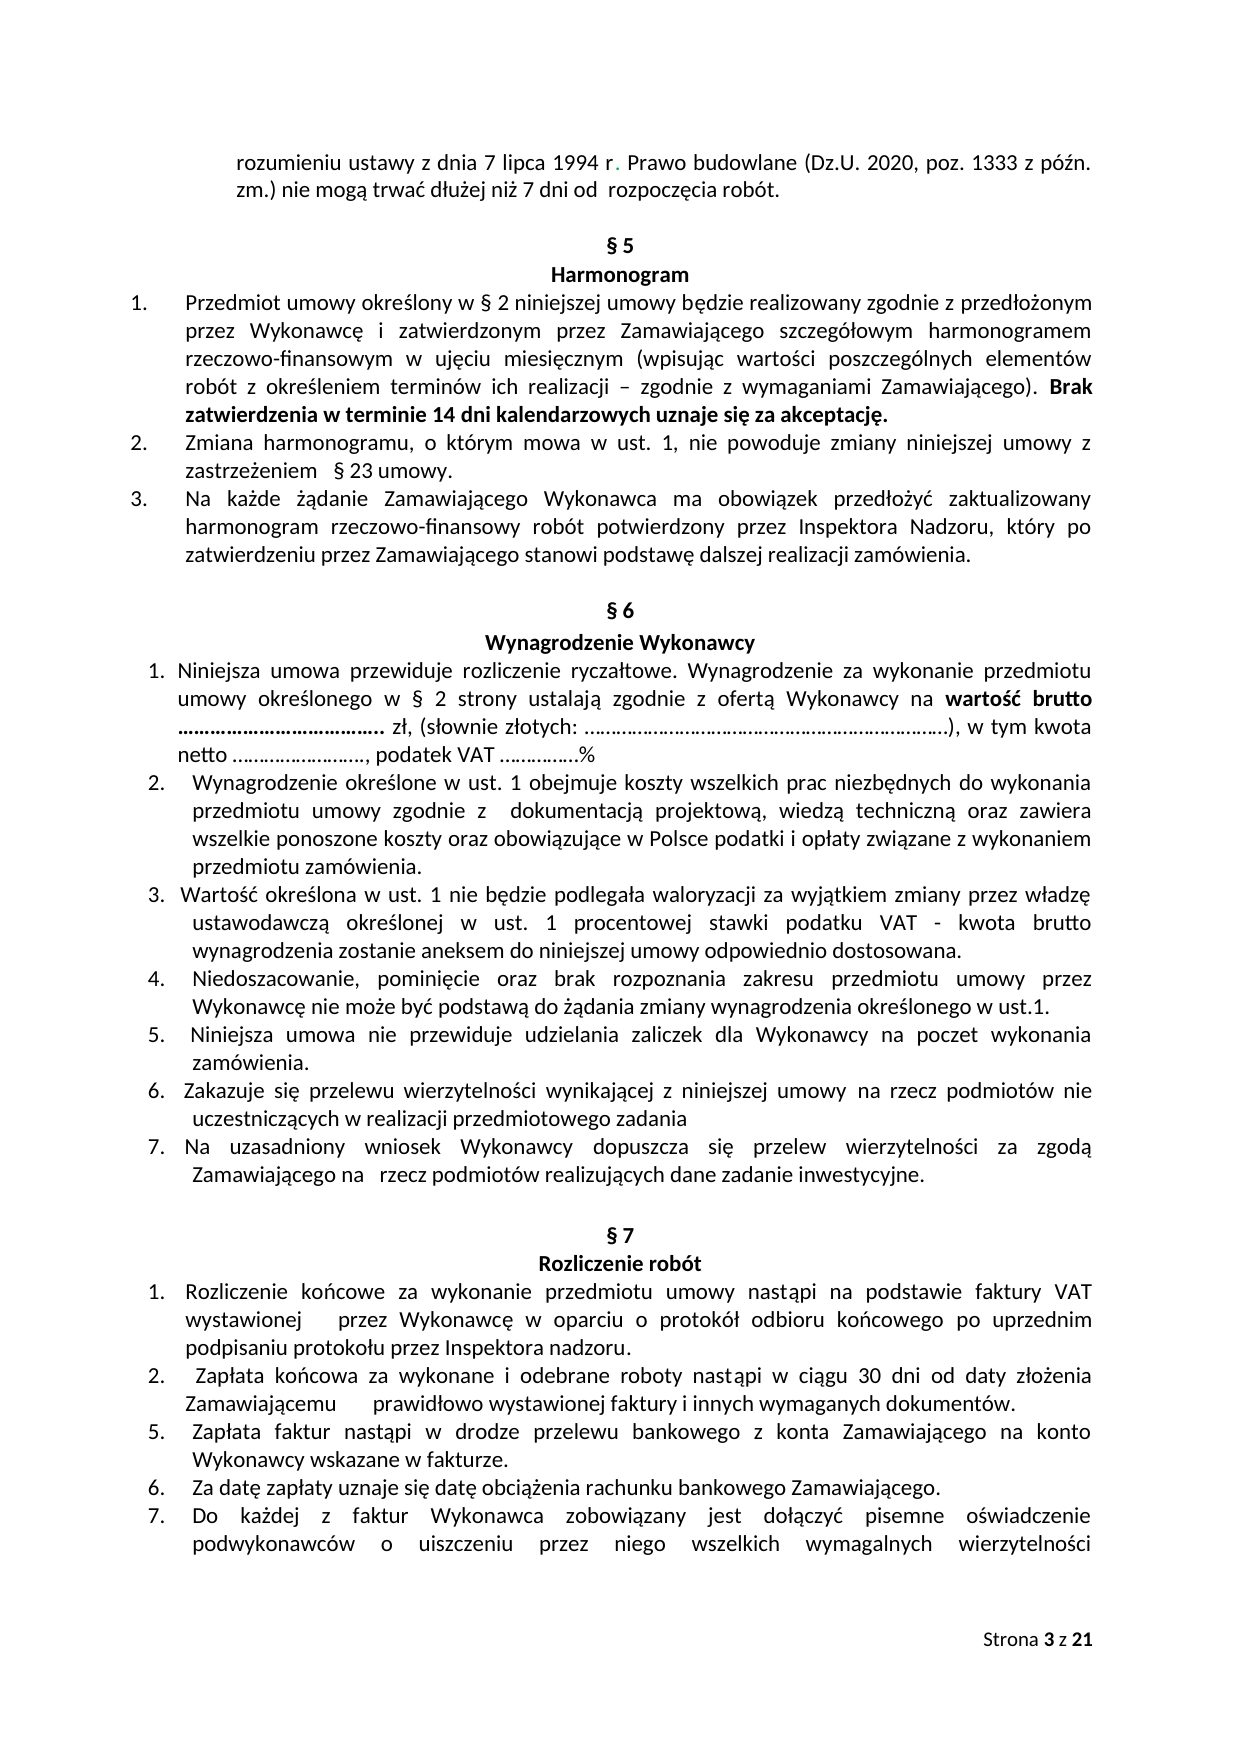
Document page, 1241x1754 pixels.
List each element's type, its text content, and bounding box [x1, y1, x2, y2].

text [192, 148, 1093, 204]
text § 6 [148, 596, 1093, 624]
list Niniejsza umowa przewiduje rozliczenie ryczałtowe. Wynagrodzenie za wykonanie przedmiotu umowy określonego w § 2 strony ustalają zgodnie z ofertą Wykonawcy na wartość brutto ……………………………….. zł, (słownie złotych: ……………………………………………………………), w tym kwota netto ……………………., podatek VAT ……………% [148, 656, 1093, 768]
text § 5 [148, 232, 1093, 260]
text 2. Wynagrodzenie określone w ust. 1 obejmuje koszty wszelkich prac niezbędnych do wykonania przedmiotu umowy zgodnie z dokumentacją projektową, wiedzą techniczną oraz zawiera wszelkie ponoszone koszty oraz obowiązujące w Polsce podatki i opłaty związane z wykonaniem przedmiotu zamówienia. [148, 768, 1093, 880]
list Zapłata faktur nastąpi w drodze przelewu bankowego z konta Zamawiającego na konto Wykonawcy wskazane w fakturze. [148, 1417, 1093, 1473]
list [148, 1501, 1093, 1557]
text 7. Na uzasadniony wniosek Wykonawcy dopuszcza się przelew wierzytelności za zgodą Zamawiającego na rzecz podmiotów realizujących dane zadanie inwestycyjne. [148, 1132, 1093, 1188]
list Zmiana harmonogramu, o którym mowa w ust. 1, nie powoduje zmiany niniejszej umowy z zastrzeżeniem § 23 umowy. [148, 428, 1093, 484]
text 6. Zakazuje się przelewu wierzytelności wynikającej z niniejszej umowy na rzecz podmiotów nie uczestniczących w realizacji przedmiotowego zadania [148, 1076, 1093, 1132]
list Za datę zapłaty uznaje się datę obciążenia rachunku bankowego Zamawiającego. [148, 1473, 1093, 1501]
text 5. Niniejsza umowa nie przewiduje udzielania zaliczek dla Wykonawcy na poczet wykonania zamówienia. [148, 1020, 1093, 1076]
list Zapłata końcowa za wykonane i odebrane roboty nastąpi w ciągu 30 dni od daty złożenia Zamawiającemu prawidłowo wystawionej faktury i innych wymaganych dokumentów. [148, 1361, 1093, 1417]
text Rozliczenie robót [148, 1249, 1093, 1277]
list Na każde żądanie Zamawiającego Wykonawca ma obowiązek przedłożyć zaktualizowany harmonogram rzeczowo-finansowy robót potwierdzony przez Inspektora Nadzoru, który po zatwierdzeniu przez Zamawiającego stanowi podstawę dalszej realizacji zamówienia. [148, 484, 1093, 568]
list Przedmiot umowy określony w § 2 niniejszej umowy będzie realizowany zgodnie z przedłożonym przez Wykonawcę i zatwierdzonym przez Zamawiającego szczegółowym harmonogramem rzeczowo-finansowym w ujęciu miesięcznym (wpisując wartości poszczególnych elementów robót z określeniem terminów ich realizacji – zgodnie z wymaganiami Zamawiającego). Brak zatwierdzenia w terminie 14 dni kalendarzowych uznaje się za akceptację. [148, 288, 1093, 428]
text 4. Niedoszacowanie, pominięcie oraz brak rozpoznania zakresu przedmiotu umowy przez Wykonawcę nie może być podstawą do żądania zmiany wynagrodzenia określonego w ust.1. [148, 964, 1093, 1020]
text Harmonogram [148, 260, 1093, 288]
list Rozliczenie końcowe za wykonanie przedmiotu umowy nastąpi na podstawie faktury VAT wystawionej przez Wykonawcę w oparciu o protokół odbioru końcowego po uprzednim podpisaniu protokołu przez Inspektora nadzoru. [148, 1277, 1093, 1361]
text Wynagrodzenie Wykonawcy [148, 628, 1093, 656]
text § 7 [148, 1221, 1093, 1249]
text 3. Wartość określona w ust. 1 nie będzie podlegała waloryzacji za wyjątkiem zmiany przez władzę ustawodawczą określonej w ust. 1 procentowej stawki podatku VAT - kwota brutto wynagrodzenia zostanie aneksem do niniejszej umowy odpowiednio dostosowana. [148, 880, 1093, 964]
